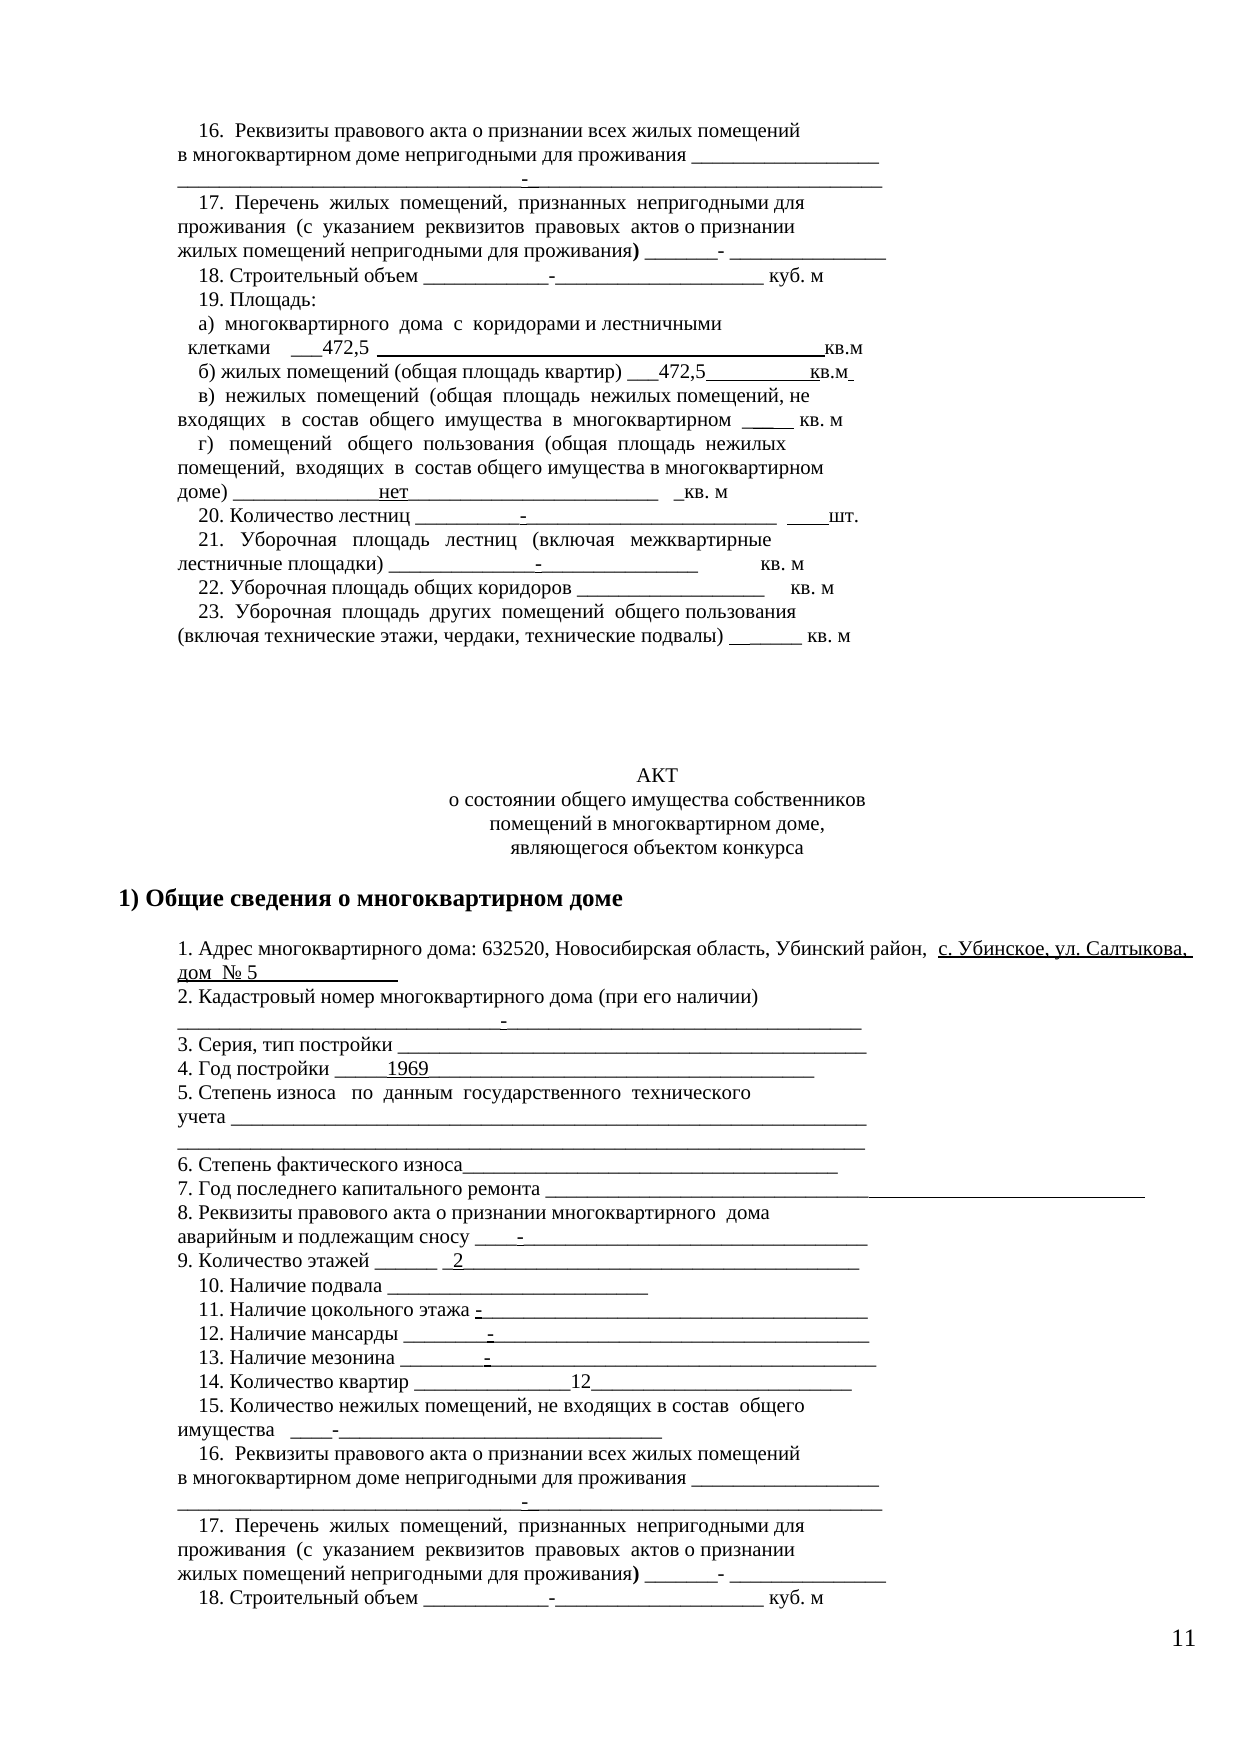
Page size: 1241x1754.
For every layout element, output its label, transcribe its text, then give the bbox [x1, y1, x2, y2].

text 9. Количество этажей ______ _2______________________________________ [177, 1248, 1196, 1272]
text жилых помещений непригодными для проживания) _______- _______________ [177, 238, 1196, 262]
text 15. Количество нежилых помещений, не входящих в состав общего [177, 1393, 1196, 1417]
text 2. Кадастровый номер многоквартирного дома (при его наличии) [177, 984, 1196, 1008]
text 19. Площадь: [177, 287, 1196, 311]
text 23. Уборочная площадь других помещений общего пользования [177, 599, 1196, 623]
text помещений, входящих в состав общего имущества в многоквартирном [177, 455, 1196, 479]
text проживания (с указанием реквизитов правовых актов о признании [177, 214, 1196, 238]
text являющегося объектом конкурса [118, 835, 1196, 859]
text 12. Наличие мансарды ________-____________________________________ [177, 1321, 1196, 1345]
text лестничные площадки) ______________-_______________ кв. м [177, 551, 1196, 575]
text жилых помещений непригодными для проживания) _______- _______________ [177, 1561, 1196, 1585]
text 6. Степень фактического износа____________________________________ [177, 1152, 1196, 1176]
text 1. Адрес многоквартирного дома: 632520, Новосибирская область, Убинский район, с. Убинское, ул. Салтыкова, дом № 5 [177, 936, 1196, 984]
text 8. Реквизиты правового акта о признании многоквартирного дома [177, 1200, 1196, 1224]
text _________________________________-__________________________________ [177, 166, 1196, 190]
text учета _____________________________________________________________ [177, 1104, 1196, 1128]
text 7. Год последнего капитального ремонта _______________________________ [177, 1176, 1196, 1200]
text 18. Строительный объем ____________-____________________ куб. м [177, 262, 1196, 287]
text 21. Уборочная площадь лестниц (включая межквартирные [177, 527, 1196, 551]
text 13. Наличие мезонина ________-_____________________________________ [177, 1345, 1196, 1369]
text 20. Количество лестниц __________-________________________ шт. [177, 503, 1196, 527]
text помещений в многоквартирном доме, [118, 811, 1196, 835]
text _________________________________-__________________________________ [177, 1489, 1196, 1513]
text о состоянии общего имущества собственников [118, 787, 1196, 811]
text 4. Год постройки _____1969_____________________________________ [177, 1056, 1196, 1080]
text 17. Перечень жилых помещений, признанных непригодными для [177, 1513, 1196, 1537]
text 14. Количество квартир _______________12_________________________ [177, 1369, 1196, 1393]
text __________________________________________________________________ [177, 1128, 1196, 1152]
text 5. Степень износа по данным государственного технического [177, 1080, 1196, 1104]
text клетками ___472,5 кв.м [177, 335, 1196, 359]
text г) помещений общего пользования (общая площадь нежилых [177, 431, 1196, 455]
text АКТ [118, 762, 1196, 787]
text аварийным и подлежащим сносу ____-_________________________________ [177, 1224, 1196, 1248]
text 17. Перечень жилых помещений, признанных непригодными для [177, 190, 1196, 214]
text имущества ____-_______________________________ [177, 1417, 1196, 1441]
text б) жилых помещений (общая площадь квартир) ___472,5 кв.м [177, 359, 1196, 383]
text 1) Общие сведения о многоквартирном доме [118, 883, 1196, 912]
text входящих в состав общего имущества в многоквартирном ___ кв. м [177, 407, 1196, 431]
text а) многоквартирного дома с коридорами и лестничными [177, 311, 1196, 335]
text проживания (с указанием реквизитов правовых актов о признании [177, 1537, 1196, 1561]
text _______________________________-__________________________________ [177, 1008, 1196, 1032]
text 11. Наличие цокольного этажа -_____________________________________ [177, 1297, 1196, 1321]
text в многоквартирном доме непригодными для проживания __________________ [177, 142, 1196, 166]
text 18. Строительный объем ____________-____________________ куб. м [177, 1585, 1196, 1609]
text 22. Уборочная площадь общих коридоров __________________ кв. м [177, 575, 1196, 599]
text 16. Реквизиты правового акта о признании всех жилых помещений [177, 1441, 1196, 1465]
text 10. Наличие подвала _________________________ [177, 1272, 1196, 1297]
text 16. Реквизиты правового акта о признании всех жилых помещений [177, 118, 1196, 142]
text в) нежилых помещений (общая площадь нежилых помещений, не [177, 383, 1196, 407]
text (включая технические этажи, чердаки, технические подвалы) _____ кв. м [177, 623, 1196, 647]
text доме) ______________нет________________________ _кв. м [177, 479, 1196, 503]
text 3. Серия, тип постройки _____________________________________________ [177, 1032, 1196, 1056]
text в многоквартирном доме непригодными для проживания __________________ [177, 1465, 1196, 1489]
